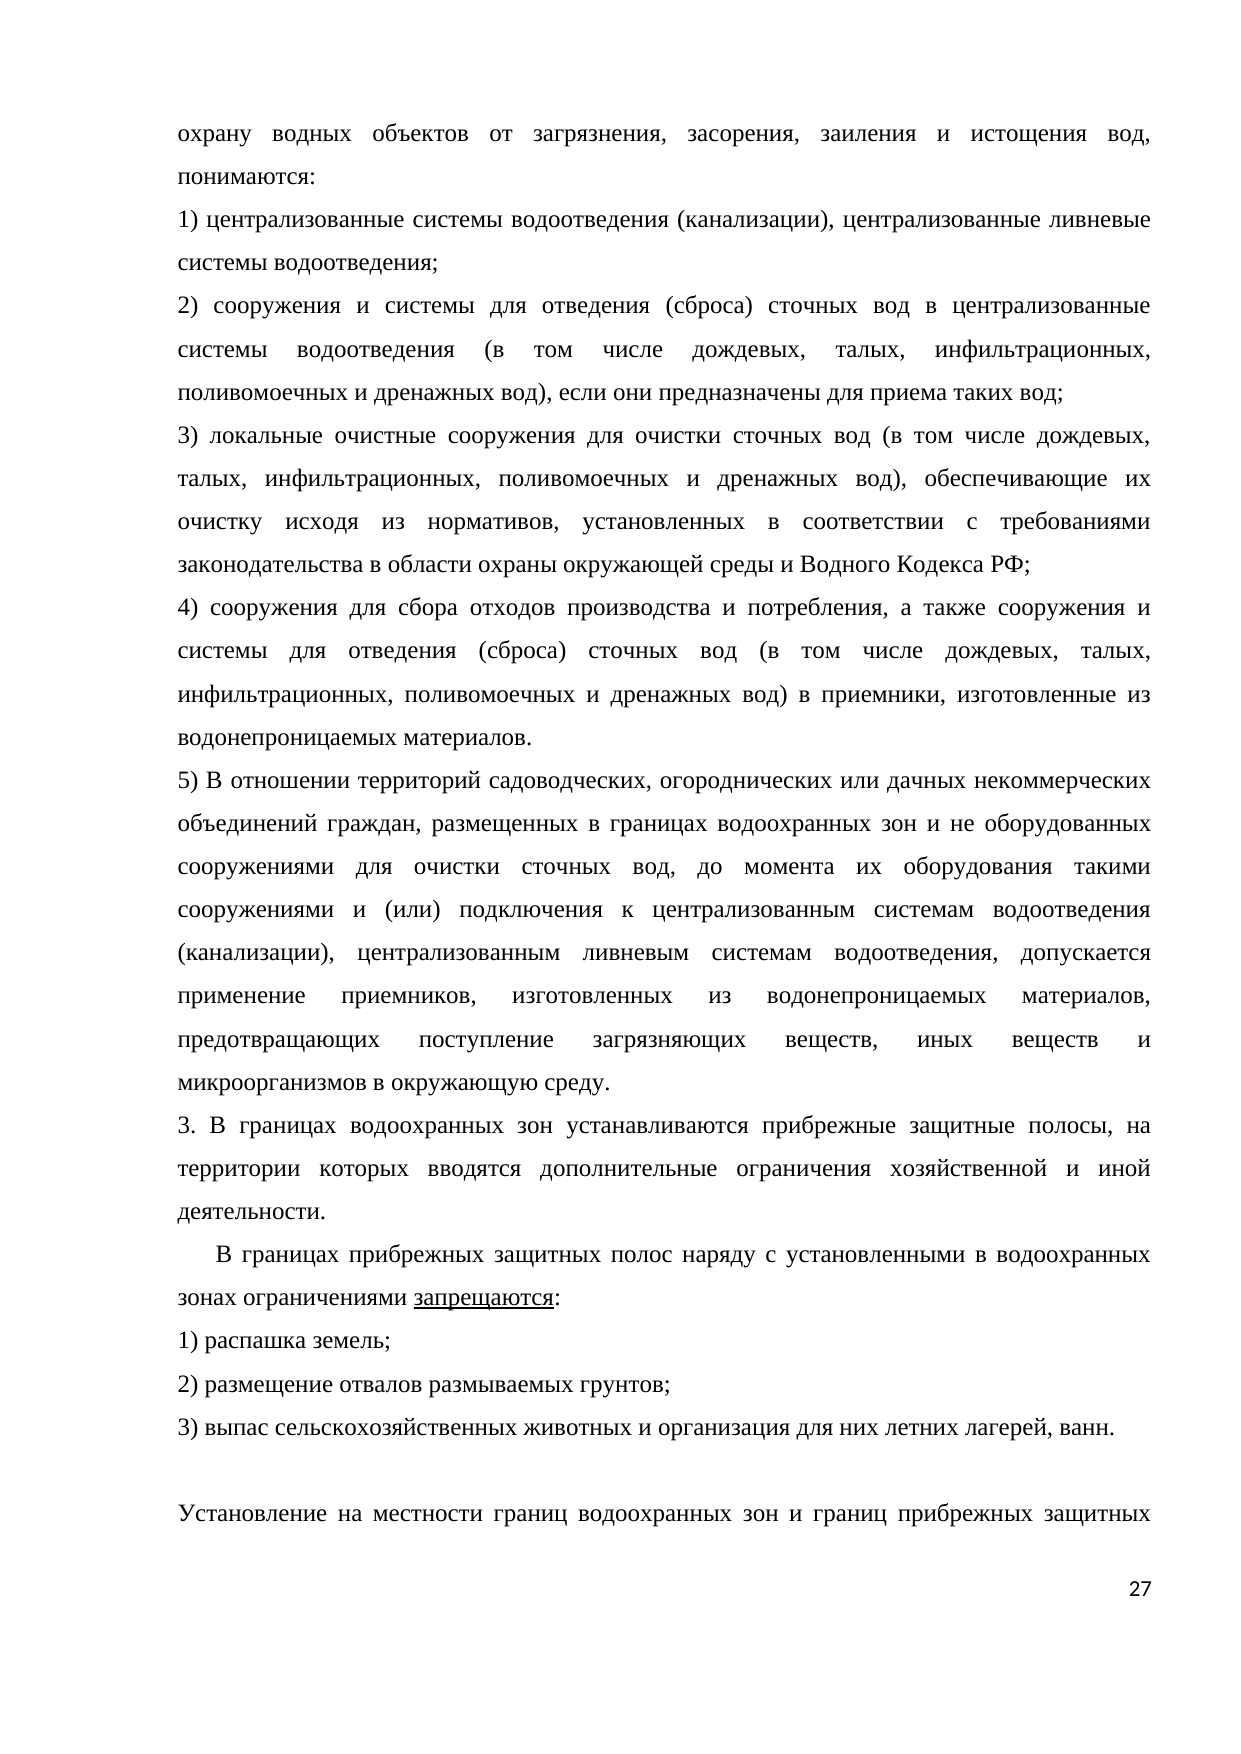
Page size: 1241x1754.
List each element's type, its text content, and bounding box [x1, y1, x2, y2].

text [177, 1455, 1152, 1527]
text 1) распашка земель; 2) размещение отвалов размываемых грунтов; 3) выпас сельскохозяйственных животных и организация для них летних лагерей, ванн. [177, 1326, 1152, 1441]
text 1) централизованные системы водоотведения (канализации), централизованные ливневые системы водоотведения; [177, 204, 1152, 276]
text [177, 118, 1152, 190]
text В границах прибрежных защитных полос наряду с установленными в водоохранных зонах ограничениями запрещаются: [177, 1239, 1152, 1311]
text 4) сооружения для сбора отходов производства и потребления, а также сооружения и системы для отведения (сброса) сточных вод (в том числе дождевых, талых, инфильтрационных, поливомоечных и дренажных вод) в приемники, изготовленные из водонепроницаемых материалов. [177, 592, 1152, 751]
text 5) В отношении территорий садоводческих, огороднических или дачных некоммерческих объединений граждан, размещенных в границах водоохранных зон и не оборудованных сооружениями для очистки сточных вод, до момента их оборудования такими сооружениями и (или) подключения к централизованным системам водоотведения (канализации), централизованным ливневым системам водоотведения, допускается применение приемников, изготовленных из водонепроницаемых материалов, предотвращающих поступление загрязняющих веществ, иных веществ и микроорганизмов в окружающую среду. [177, 765, 1152, 1096]
text 2) сооружения и системы для отведения (сброса) сточных вод в централизованные системы водоотведения (в том числе дождевых, талых, инфильтрационных, поливомоечных и дренажных вод), если они предназначены для приема таких вод; [177, 291, 1152, 406]
text 3. В границах водоохранных зон устанавливаются прибрежные защитные полосы, на территории которых вводятся дополнительные ограничения хозяйственной и иной деятельности. [177, 1110, 1152, 1225]
text 3) локальные очистные сооружения для очистки сточных вод (в том числе дождевых, талых, инфильтрационных, поливомоечных и дренажных вод), обеспечивающие их очистку исходя из нормативов, установленных в соответствии с требованиями законодательства в области охраны окружающей среды и Водного Кодекса РФ; [177, 420, 1152, 578]
